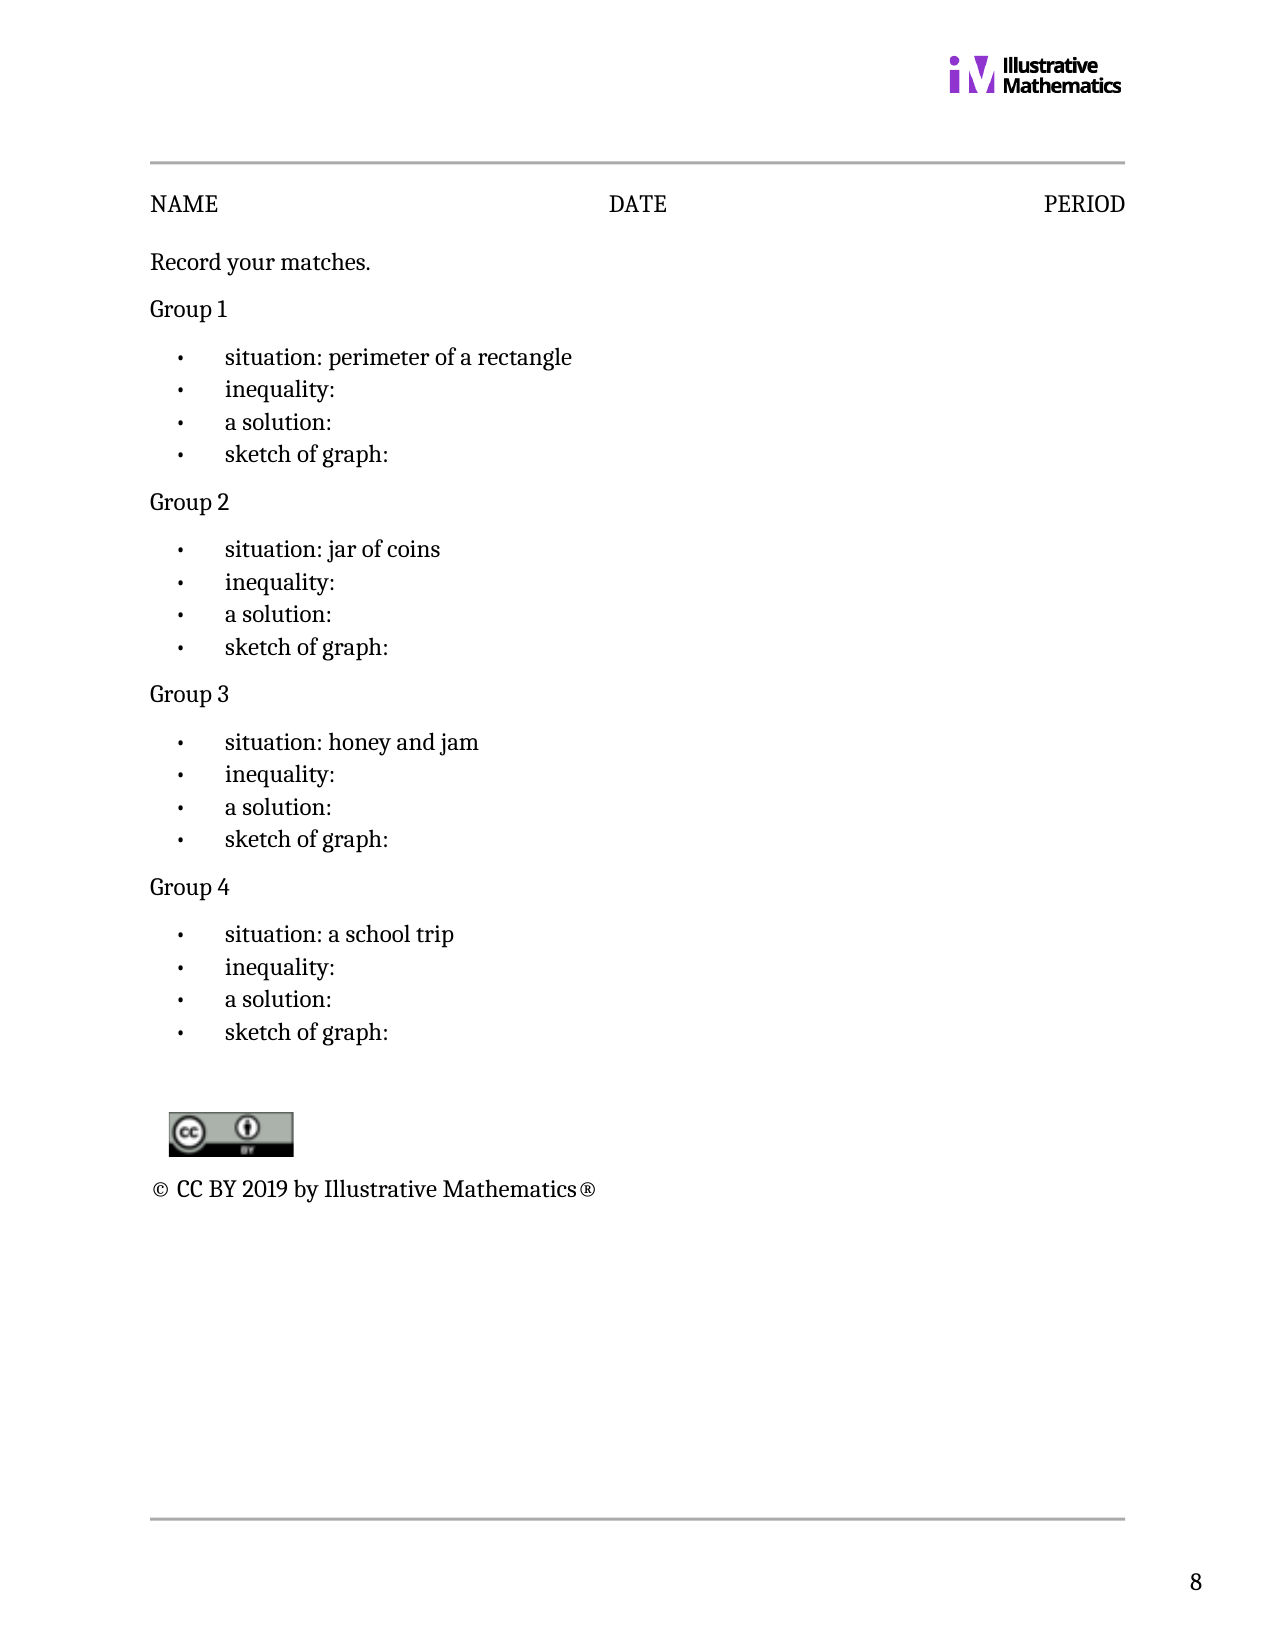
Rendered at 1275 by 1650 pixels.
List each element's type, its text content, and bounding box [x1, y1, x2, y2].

list sketch of graph: [175, 825, 1125, 854]
list a solution: [175, 792, 1125, 821]
list situation: a school trip [175, 920, 1125, 949]
list sketch of graph: [175, 1017, 1125, 1046]
list a solution: [175, 407, 1125, 436]
picture [168, 1112, 294, 1157]
list situation: perimeter of a rectangle [175, 342, 1125, 371]
list sketch of graph: [175, 632, 1125, 661]
list inequality: [175, 567, 1125, 596]
list a solution: [175, 600, 1125, 629]
text Group 2 [150, 487, 1125, 516]
list a solution: [175, 985, 1125, 1014]
text Group 4 [150, 872, 1125, 901]
list situation: honey and jam [175, 727, 1125, 756]
list situation: jar of coins [175, 535, 1125, 564]
list sketch of graph: [175, 440, 1125, 469]
picture [949, 55, 1121, 93]
list inequality: [175, 760, 1125, 789]
list inequality: [175, 375, 1125, 404]
list inequality: [175, 952, 1125, 981]
text Group 3 [150, 680, 1125, 709]
text © CC BY 2019 by Illustrative Mathematics® [150, 1175, 1125, 1204]
text Record your matches. [150, 247, 1125, 276]
text Group 1 [150, 295, 1125, 324]
